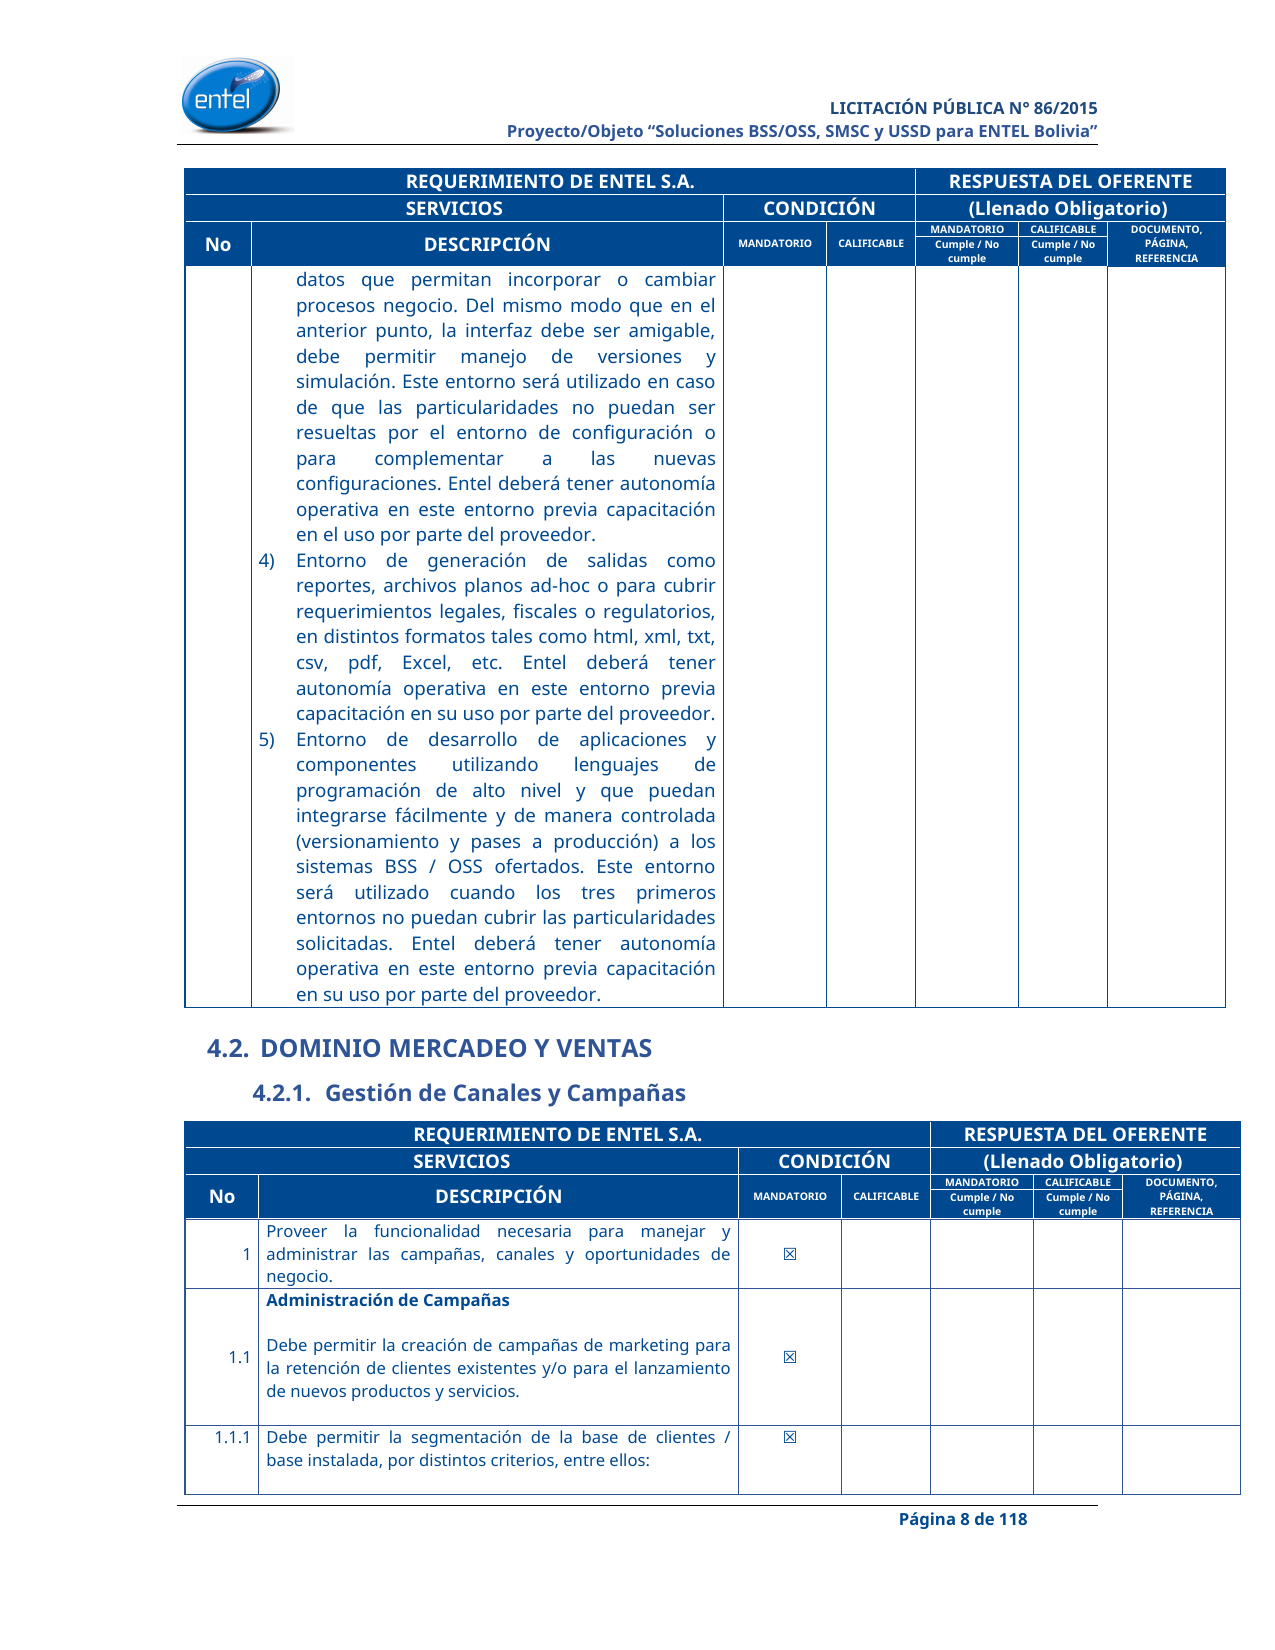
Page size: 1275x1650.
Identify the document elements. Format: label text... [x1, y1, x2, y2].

table_cell DOCUMENTO, PÁGINA, REFERENCIA [1123, 1175, 1240, 1218]
table_cell No [186, 222, 251, 266]
picture [181, 56, 295, 134]
table_header REQUERIMIENTO DE ENTEL S.A. [186, 169, 915, 194]
table_header REQUERIMIENTO DE ENTEL S.A. [186, 1122, 930, 1147]
table_cell CALIFICABLE [827, 222, 915, 266]
table_header RESPUESTA DEL OFERENTE [916, 169, 1225, 194]
table_cell [842, 1426, 930, 1494]
table_cell Cumple / No cumple [1019, 237, 1107, 266]
table_cell Cumple / No cumple [1034, 1190, 1122, 1218]
table_cell CALIFICABLE [1019, 222, 1107, 236]
table_cell [931, 1289, 1033, 1425]
table_cell [1123, 1220, 1240, 1288]
table_cell [1034, 1220, 1122, 1288]
table_cell Administración de Campañas Debe permitir la creación de campañas de marketing para la retención de clientes existentes y/o para el lanzamiento de nuevos productos y servicios. [259, 1289, 738, 1425]
table_cell [1034, 1426, 1122, 1494]
table_cell (Llenado Obligatorio) [931, 1148, 1240, 1174]
table_cell Proveer la funcionalidad necesaria para manejar y administrar las campañas, canales y oportunidades de negocio. [259, 1220, 738, 1288]
table_cell DESCRIPCIÓN [252, 222, 723, 266]
table_cell No [186, 1175, 258, 1218]
table_cell [1019, 267, 1107, 1007]
table_cell 1 [186, 1220, 258, 1288]
table_cell [842, 1220, 930, 1288]
subtitle Gestión de Canales y Campañas [252, 1077, 1098, 1108]
table_cell SERVICIOS [186, 1148, 738, 1174]
table_cell [842, 1289, 930, 1425]
table_cell (Llenado Obligatorio) [916, 195, 1225, 221]
table_cell CALIFICABLE [1034, 1175, 1122, 1189]
table_cell [1108, 267, 1225, 1007]
table_cell [931, 1426, 1033, 1494]
table_cell [1034, 1289, 1122, 1425]
table_cell CONDICIÓN [739, 1148, 930, 1174]
table_cell 1.1.1 [186, 1426, 258, 1494]
table_cell [1123, 1289, 1240, 1425]
table_cell CONDICIÓN [724, 195, 915, 221]
table_cell DOCUMENTO, PÁGINA, REFERENCIA [1108, 222, 1225, 266]
table_cell 1.1 [186, 1289, 258, 1425]
table_cell [916, 267, 1018, 1007]
table_cell MANDATORIO [724, 222, 826, 266]
table_cell DESCRIPCIÓN [259, 1175, 738, 1218]
table_cell MANDATORIO [931, 1175, 1033, 1189]
table_cell Cumple / No cumple [931, 1190, 1033, 1218]
table_cell MANDATORIO [916, 222, 1018, 236]
table_cell SERVICIOS [186, 195, 723, 221]
table_cell [827, 267, 915, 1007]
table_cell [931, 1220, 1033, 1288]
table_cell Cumple / No cumple [916, 237, 1018, 266]
table_cell 1 [186, 267, 251, 1007]
table_cell CALIFICABLE [842, 1175, 930, 1218]
table_cell [1123, 1426, 1240, 1494]
table_cell MANDATORIO [739, 1175, 841, 1218]
table_header RESPUESTA DEL OFERENTE [931, 1122, 1240, 1147]
subtitle DOMINIO MERCADEO Y VENTAS [207, 1030, 1098, 1064]
